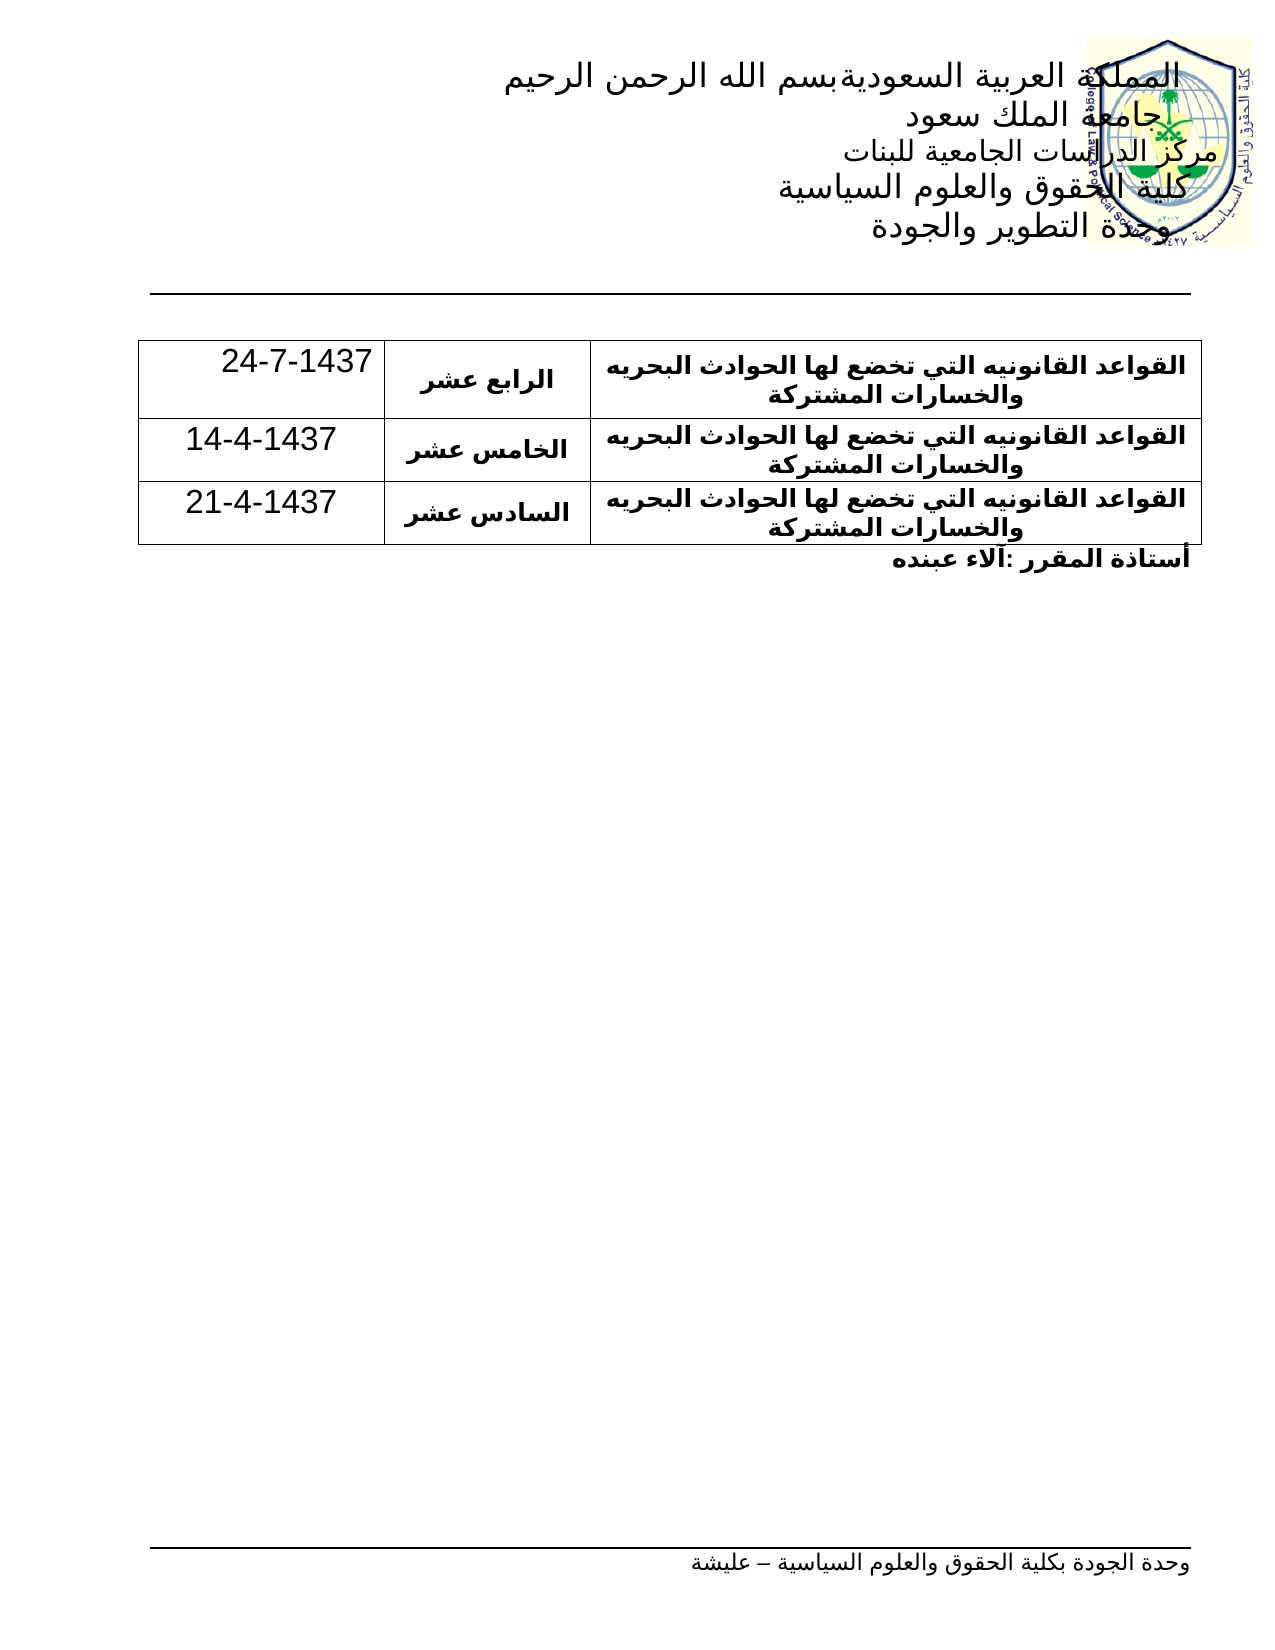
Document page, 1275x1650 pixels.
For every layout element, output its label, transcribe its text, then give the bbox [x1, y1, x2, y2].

table_cell السادس عشر [385, 482, 590, 543]
table_cell الخامس عشر [385, 419, 590, 481]
table_cell القواعد القانونيه التي تخضع لها الحوادث البحريه والخسارات المشتركة [591, 482, 1201, 543]
picture [1086, 37, 1254, 246]
text أستاذة المقرر :آلاء عبنده [150, 545, 1191, 573]
table_cell 21-4-1437 [139, 482, 384, 543]
table_cell الرابع عشر [385, 341, 590, 418]
table_cell 24-7-1437 [139, 341, 384, 418]
table_cell 14-4-1437 [139, 419, 384, 481]
table_cell القواعد القانونيه التي تخضع لها الحوادث البحريه والخسارات المشتركة [591, 341, 1201, 418]
table_cell القواعد القانونيه التي تخضع لها الحوادث البحريه والخسارات المشتركة [591, 419, 1201, 481]
